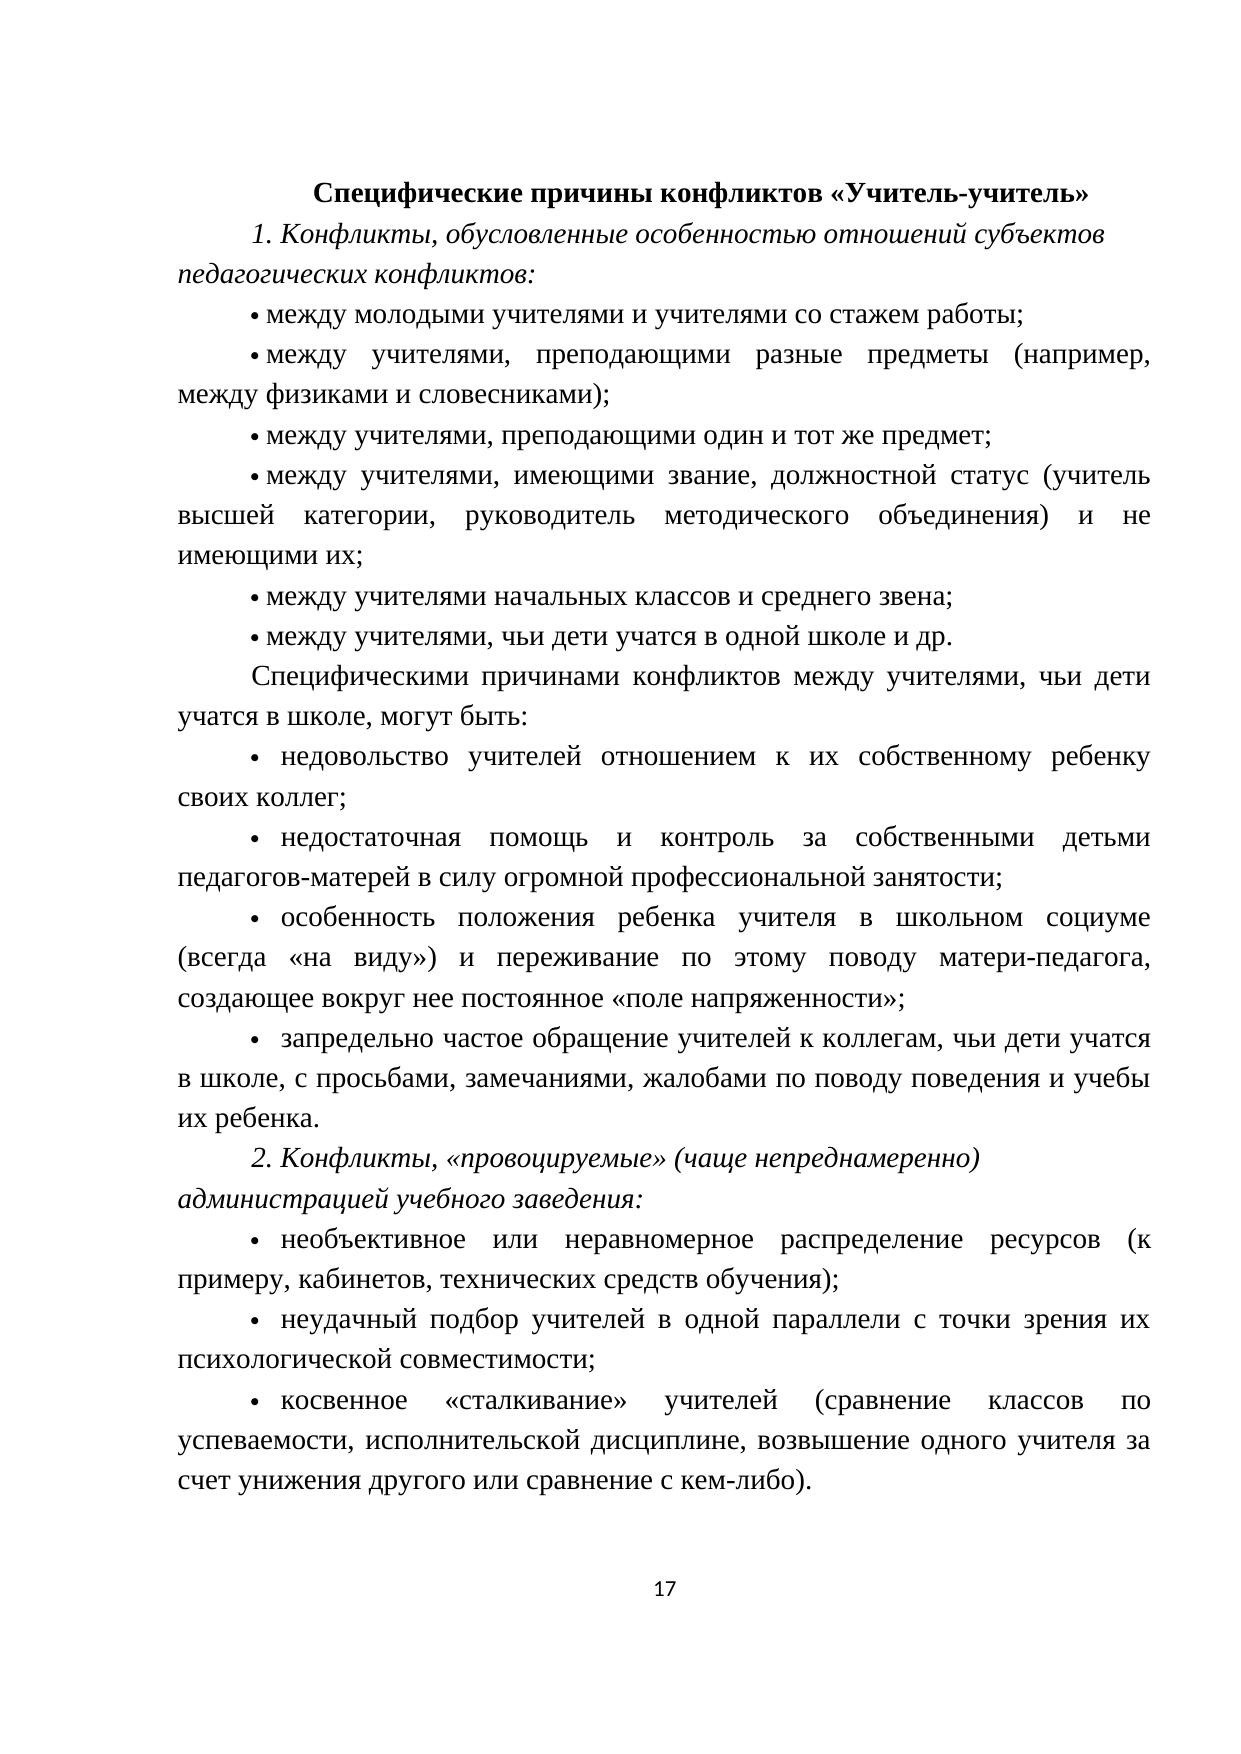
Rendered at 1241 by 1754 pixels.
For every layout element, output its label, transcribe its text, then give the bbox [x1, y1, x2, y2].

list недостаточная помощь и контроль за собственными детьми педагогов-матерей в силу огромной профессиональной занятости; [177, 819, 1152, 893]
list неудачный подбор учителей в одной параллели с точки зрения их психологической совместимости; [177, 1301, 1152, 1375]
text 2. Конфликты, «провоцируемые» (чаще непреднамеренно) администрацией учебного заведения: [177, 1141, 1152, 1214]
text Специфическими причинами конфликтов между учителями, чьи дети учатся в школе, могут быть: [177, 658, 1152, 732]
list между учителями, преподающими разные предметы (например, между физиками и словесниками); [177, 336, 1152, 410]
list между учителями начальных классов и среднего звена; [177, 578, 1152, 611]
list между учителями, преподающими один и тот же предмет; [177, 417, 1152, 450]
list необъективное или неравномерное распределение ресурсов (к примеру, кабинетов, технических средств обучения); [177, 1221, 1152, 1295]
list косвенное «сталкивание» учителей (сравнение классов по успеваемости, исполнительской дисциплине, возвышение одного учителя за счет унижения другого или сравнение с кем-либо). [177, 1382, 1152, 1496]
list запредельно частое обращение учителей к коллегам, чьи дети учатся в школе, с просьбами, замечаниями, жалобами по поводу поведения и учебы их ребенка. [177, 1020, 1152, 1134]
text Специфические причины конфликтов «Учитель-учитель» [177, 176, 1152, 209]
list между учителями, чьи дети учатся в одной школе и др. [177, 618, 1152, 651]
list недовольство учителей отношением к их собственному ребенку своих коллег; [177, 738, 1152, 812]
list между молодыми учителями и учителями со стажем работы; [177, 296, 1152, 330]
text 1. Конфликты, обусловленные особенностью отношений субъектов педагогических конфликтов: [177, 216, 1152, 289]
list между учителями, имеющими звание, должностной статус (учитель высшей категории, руководитель методического объединения) и не имеющими их; [177, 457, 1152, 571]
list особенность положения ребенка учителя в школьном социуме (всегда «на виду») и переживание по этому поводу матери-педагога, создающее вокруг нее постоянное «поле напряженности»; [177, 899, 1152, 1013]
